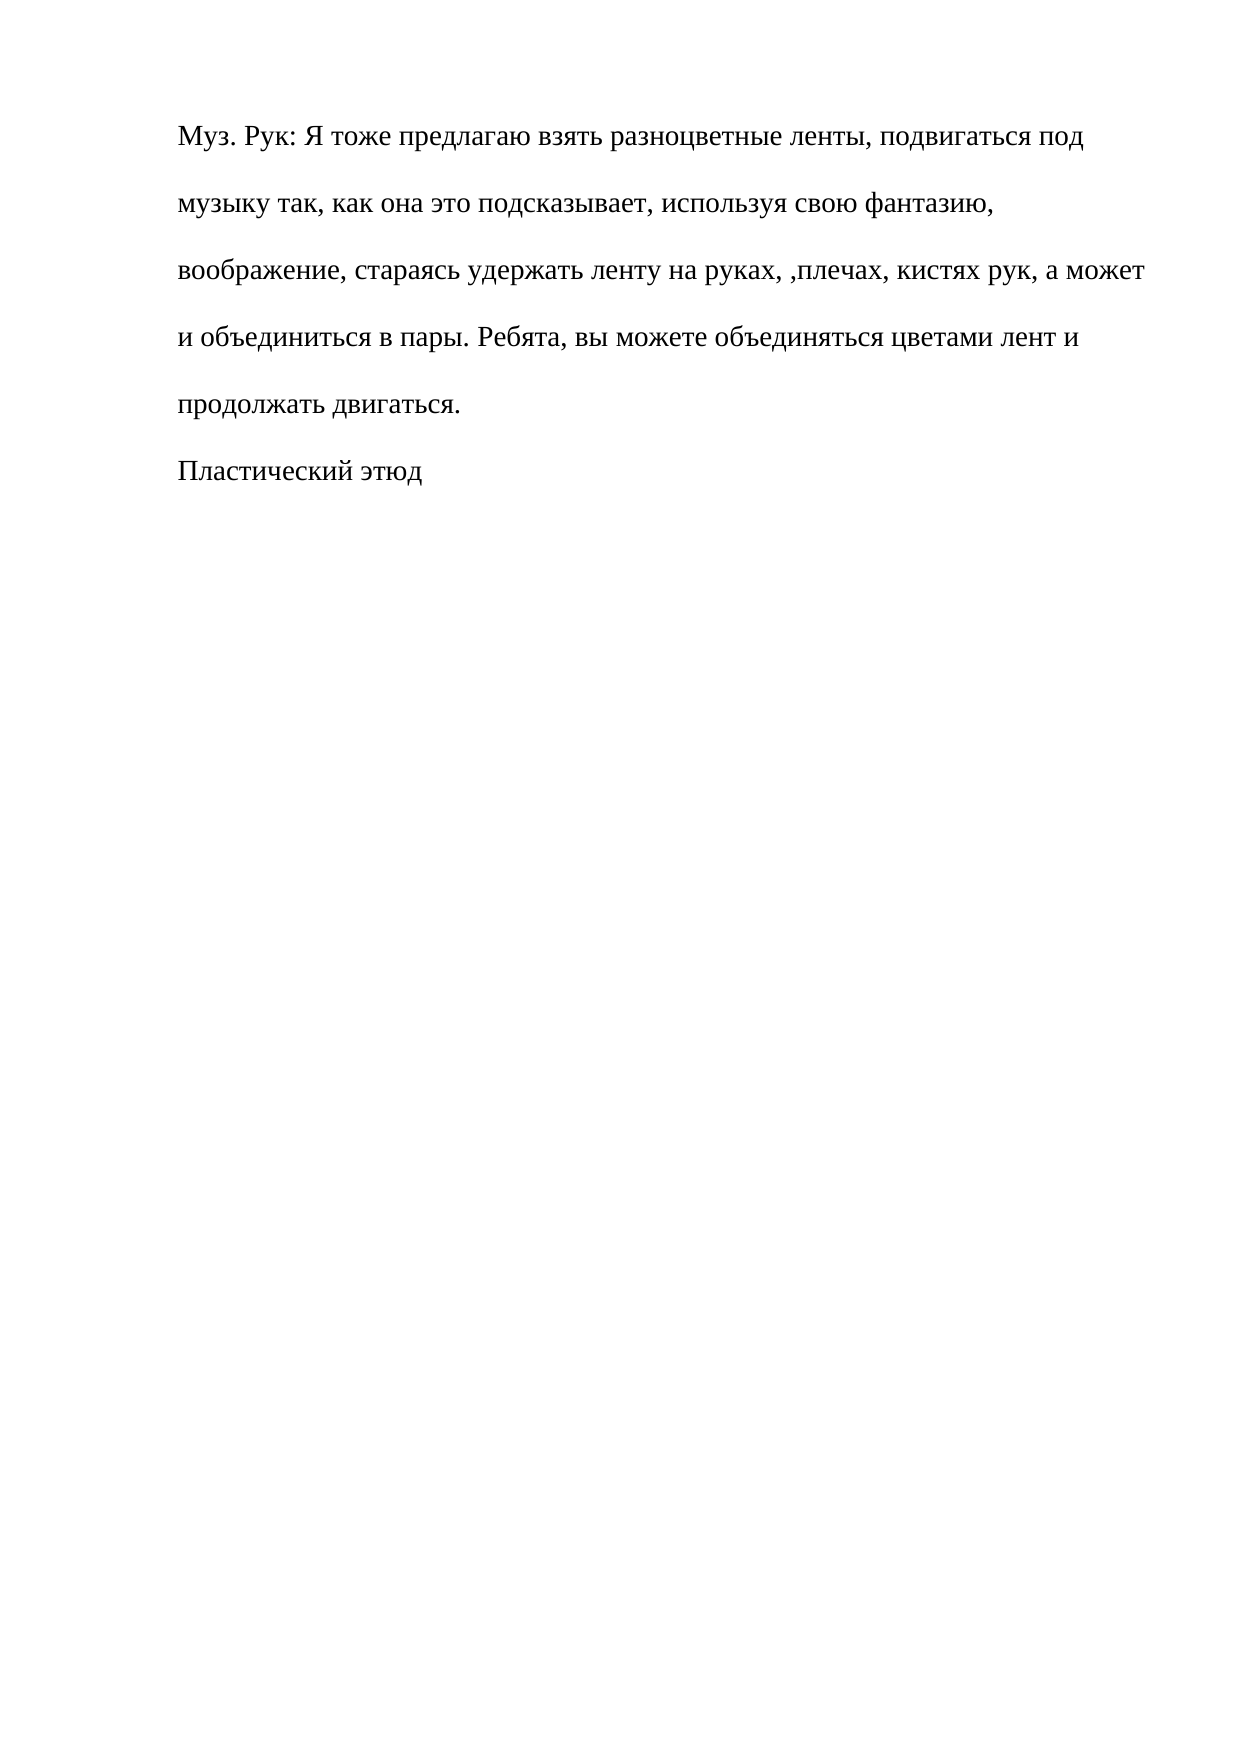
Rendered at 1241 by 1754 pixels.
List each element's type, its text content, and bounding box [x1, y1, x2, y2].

text Муз. Рук: Я тоже предлагаю взять разноцветные ленты, подвигаться под музыку так, как она это подсказывает, используя свою фантазию, воображение, стараясь удержать ленту на руках, ,плечах, кистях рук, а может и объединиться в пары. Ребята, вы можете объединяться цветами лент и продолжать двигаться. [177, 118, 1152, 420]
text Пластический этюд [177, 453, 1152, 487]
